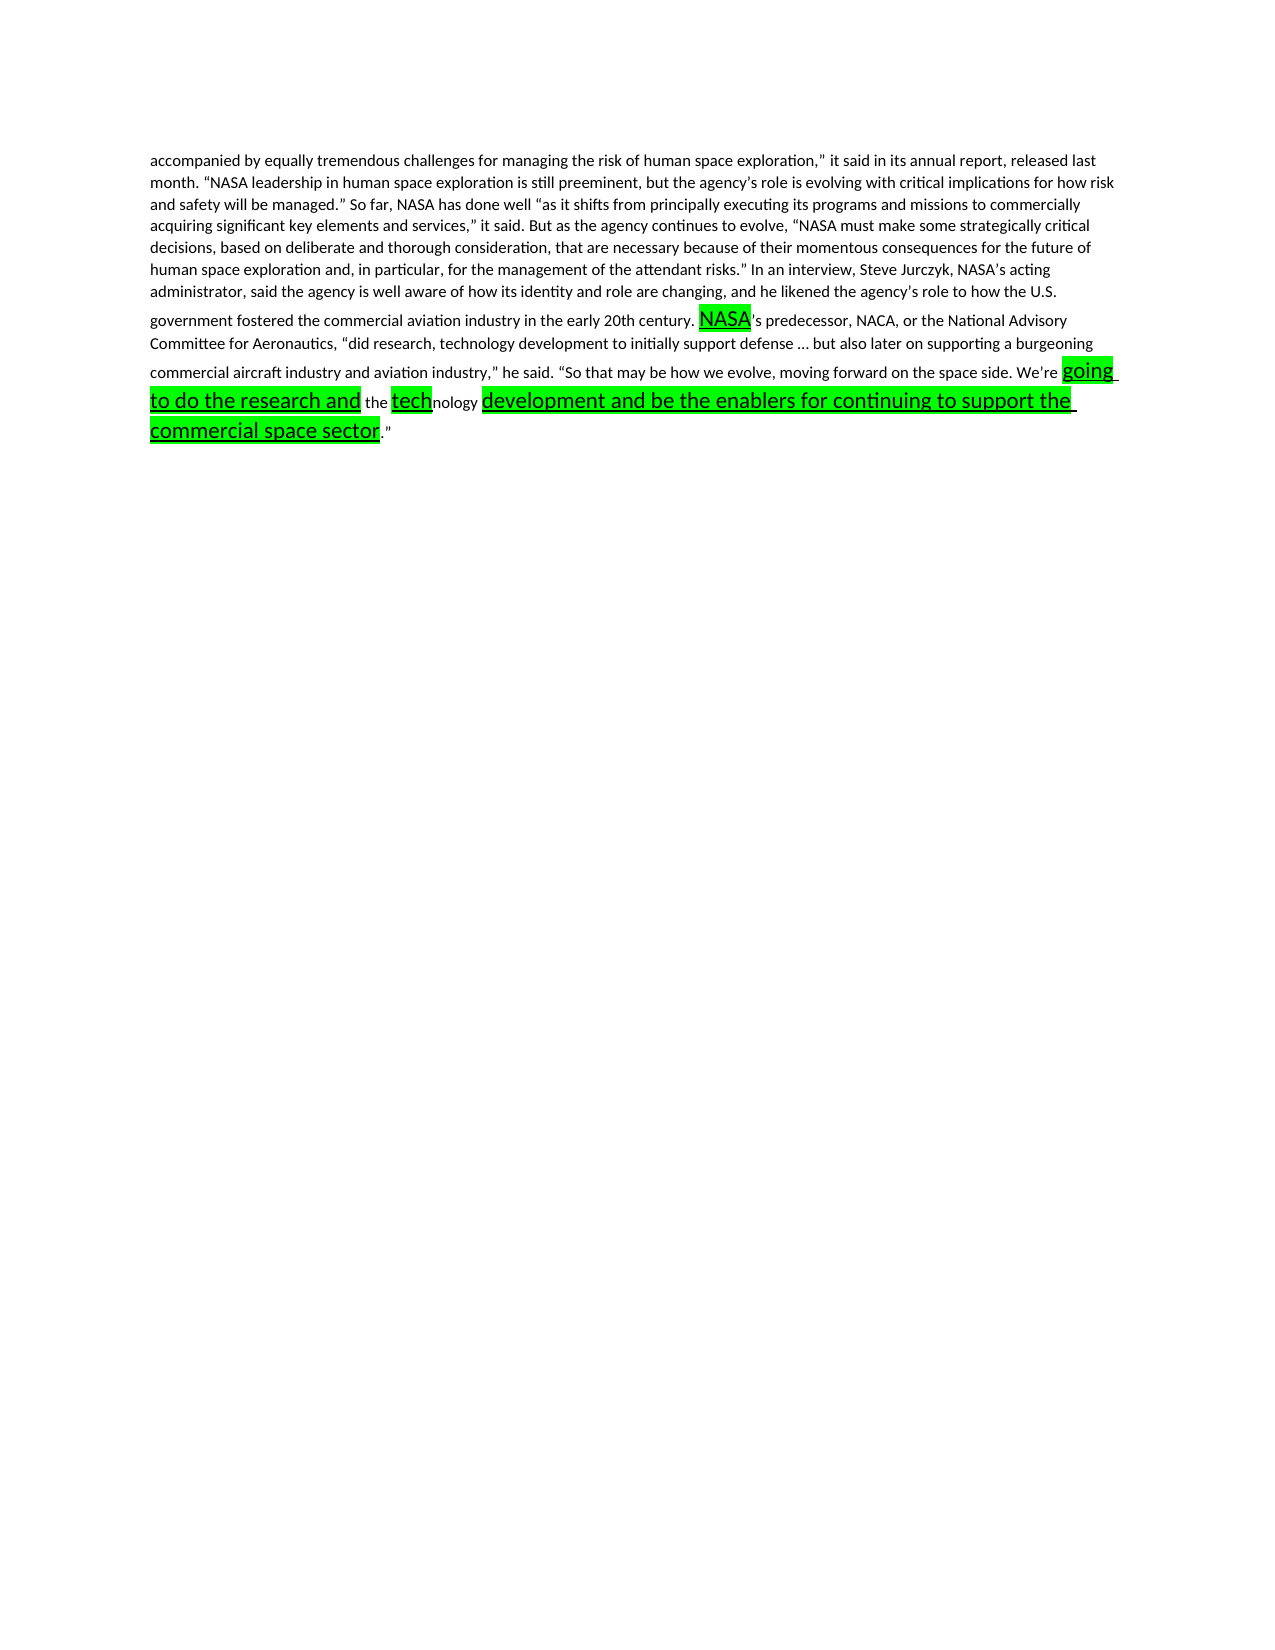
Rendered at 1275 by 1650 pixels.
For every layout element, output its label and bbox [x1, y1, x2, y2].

text [150, 150, 1125, 444]
